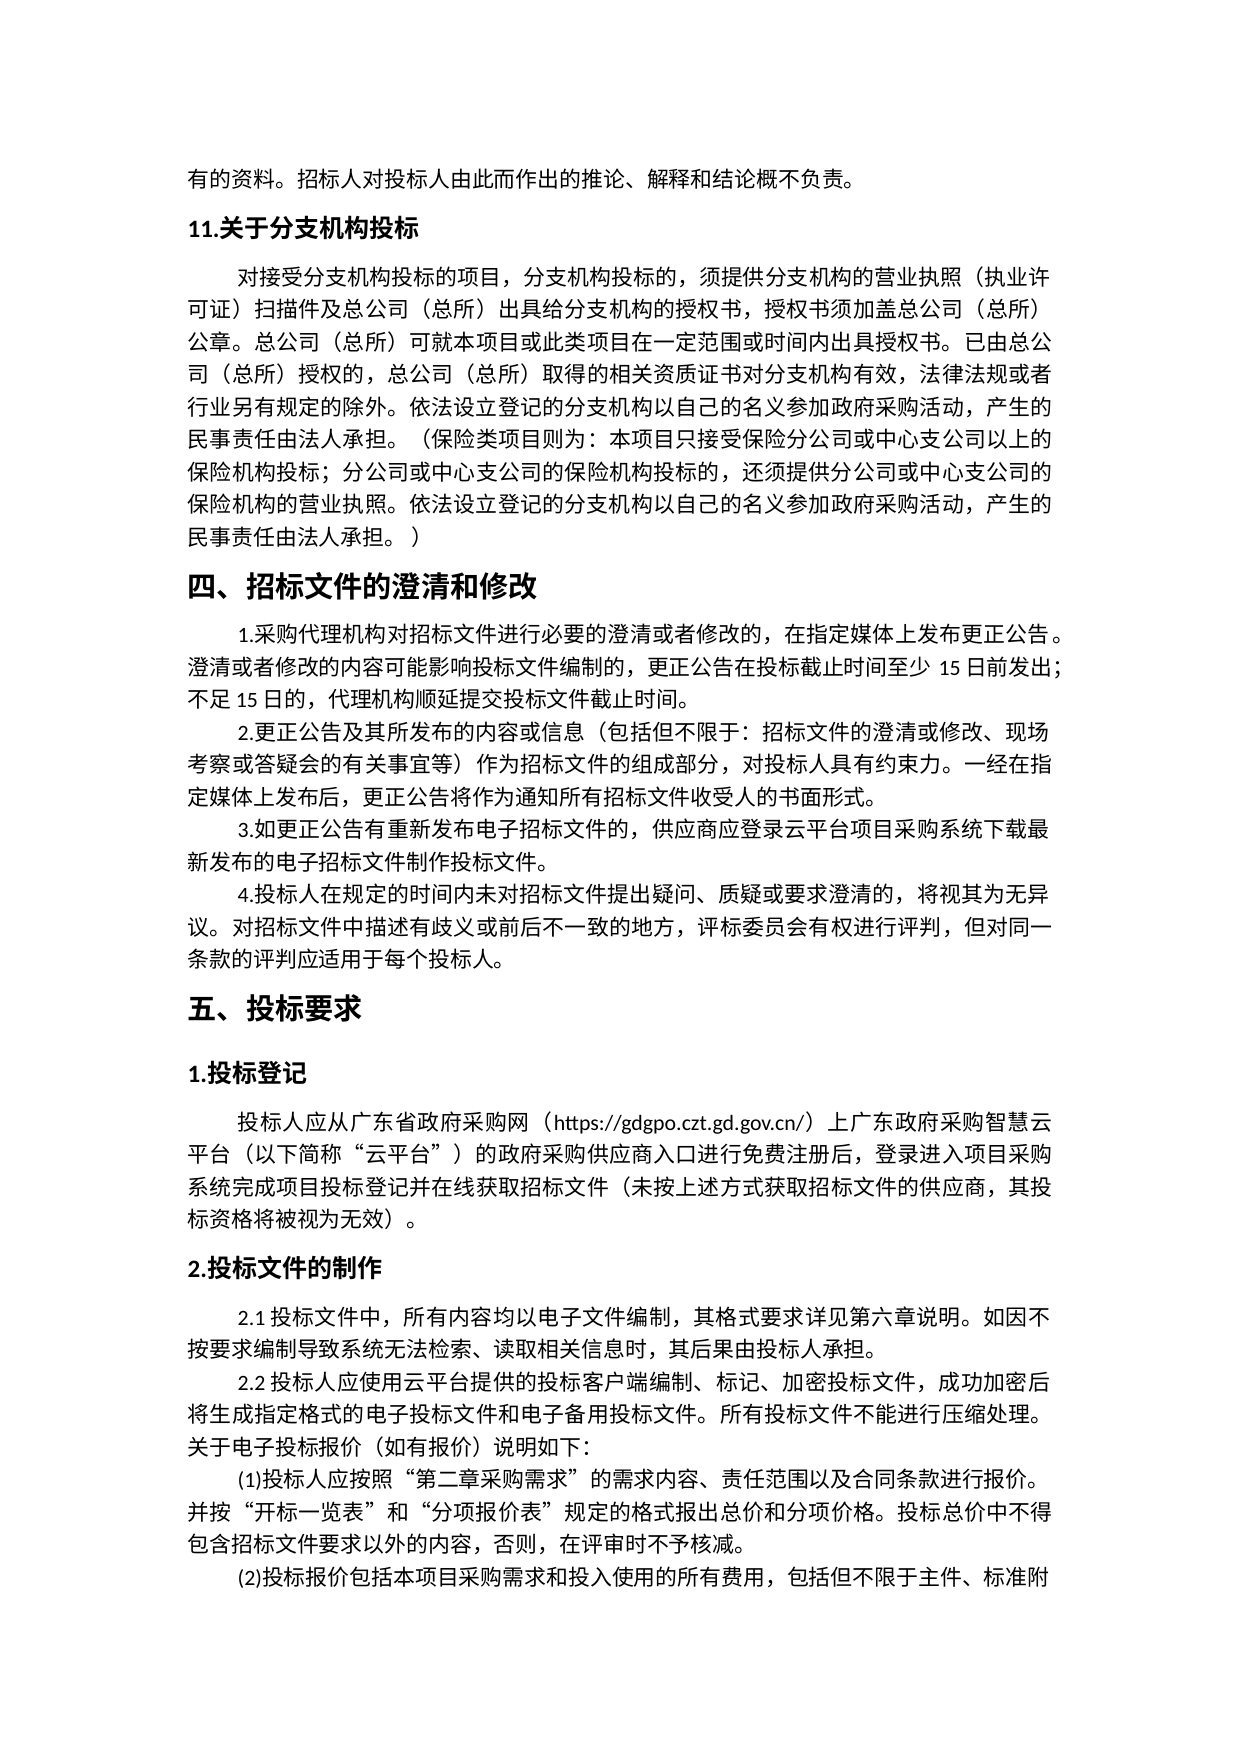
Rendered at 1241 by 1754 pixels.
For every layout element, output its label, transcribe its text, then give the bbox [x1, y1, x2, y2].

text 2.更正公告及其所发布的内容或信息（包括但不限于：招标文件的澄清或修改、现场考察或答疑会的有关事宜等）作为招标文件的组成部分，对投标人具有约束力。一经在指定媒体上发布后，更正公告将作为通知所有招标文件收受人的书面形式。 [187, 714, 1053, 812]
text 1.采购代理机构对招标文件进行必要的澄清或者修改的，在指定媒体上发布更正公告。澄清或者修改的内容可能影响投标文件编制的，更正公告在投标截止时间至少15日前发出；不足15日的，代理机构顺延提交投标文件截止时间。 [187, 617, 1053, 714]
text 4.投标人在规定的时间内未对招标文件提出疑问、质疑或要求澄清的，将视其为无异议。对招标文件中描述有歧义或前后不一致的地方，评标委员会有权进行评判，但对同一条款的评判应适用于每个投标人。 [187, 877, 1053, 974]
text 五、投标要求 [187, 974, 1053, 1039]
text 对接受分支机构投标的项目，分支机构投标的，须提供分支机构的营业执照（执业许可证）扫描件及总公司（总所）出具给分支机构的授权书，授权书须加盖总公司（总所）公章。总公司（总所）可就本项目或此类项目在一定范围或时间内出具授权书。已由总公司（总所）授权的，总公司（总所）取得的相关资质证书对分支机构有效，法律法规或者行业另有规定的除外。依法设立登记的分支机构以自己的名义参加政府采购活动，产生的民事责任由法人承担。（保险类项目则为：本项目只接受保险分公司或中心支公司以上的保险机构投标；分公司或中心支公司的保险机构投标的，还须提供分公司或中心支公司的保险机构的营业执照。依法设立登记的分支机构以自己的名义参加政府采购活动，产生的民事责任由法人承担。 ） [187, 259, 1053, 552]
text 投标人应从广东省政府采购网（https://gdgpo.czt.gd.gov.cn/）上广东政府采购智慧云平台（以下简称“云平台”）的政府采购供应商入口进行免费注册后，登录进入项目采购系统完成项目投标登记并在线获取招标文件（未按上述方式获取招标文件的供应商，其投标资格将被视为无效）。 [187, 1104, 1053, 1234]
text (1)投标人应按照“第二章采购需求”的需求内容、责任范围以及合同条款进行报价。并按“开标一览表”和“分项报价表”规定的格式报出总价和分项价格。投标总价中不得包含招标文件要求以外的内容，否则，在评审时不予核减。 [187, 1462, 1053, 1559]
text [187, 162, 1053, 194]
text 1.投标登记 [187, 1039, 1053, 1104]
text 四、招标文件的澄清和修改 [187, 552, 1053, 617]
text 3.如更正公告有重新发布电子招标文件的，供应商应登录云平台项目采购系统下载最新发布的电子招标文件制作投标文件。 [187, 812, 1053, 877]
text 2.投标文件的制作 [187, 1234, 1053, 1299]
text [187, 1559, 1053, 1592]
text 11.关于分支机构投标 [187, 194, 1053, 259]
text 2.2投标人应使用云平台提供的投标客户端编制、标记、加密投标文件，成功加密后将生成指定格式的电子投标文件和电子备用投标文件。所有投标文件不能进行压缩处理。关于电子投标报价（如有报价）说明如下： [187, 1364, 1053, 1462]
text 2.1投标文件中，所有内容均以电子文件编制，其格式要求详见第六章说明。如因不按要求编制导致系统无法检索、读取相关信息时，其后果由投标人承担。 [187, 1299, 1053, 1364]
